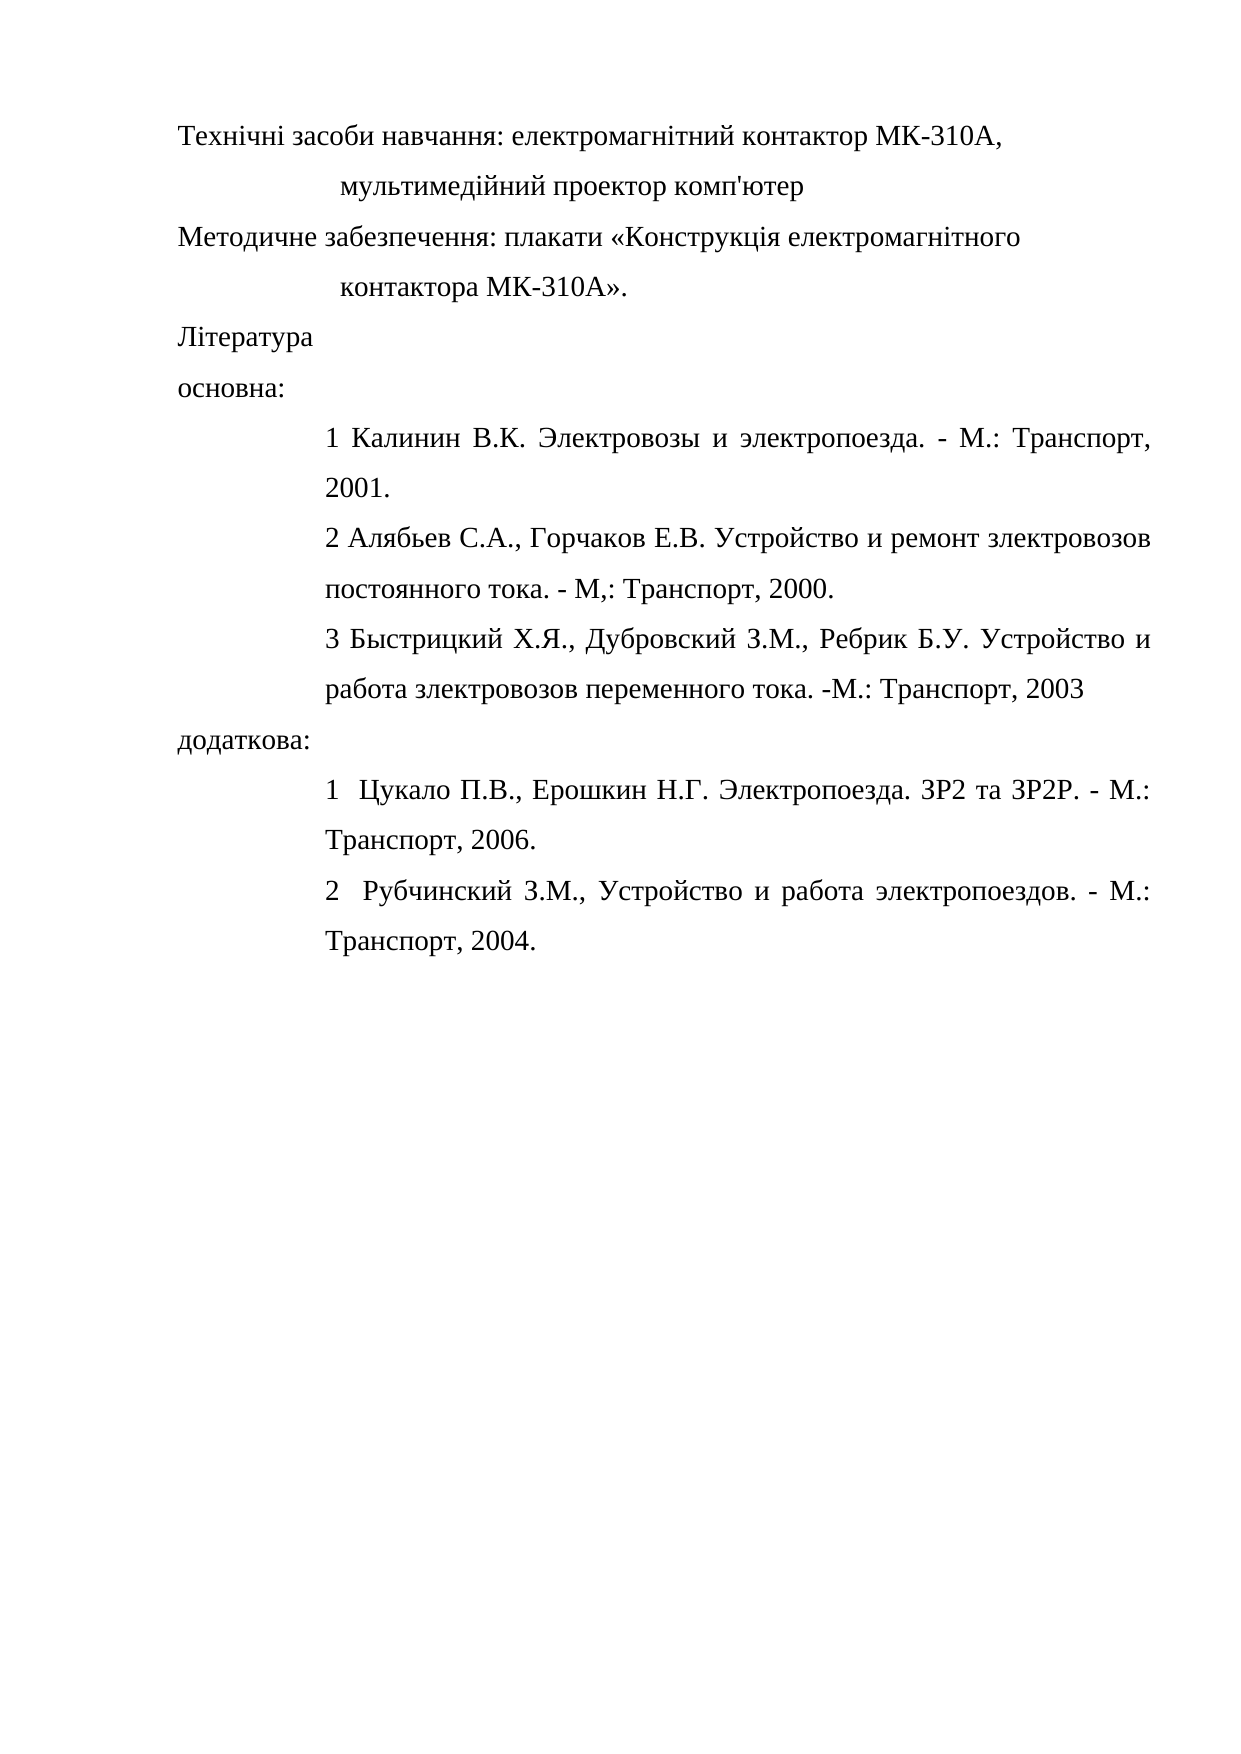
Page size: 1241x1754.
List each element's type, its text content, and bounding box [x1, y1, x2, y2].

text 3 Быстрицкий Х.Я., Дубровский З.М., Ребрик Б.У. Устройство и работа злектровозов переменного тока. -М.: Транспорт, 2003 [325, 621, 1152, 705]
text Технічні засоби навчання: електромагнітний контактор МК-310А, мультимедійний проектор комп'ютер [177, 118, 1152, 202]
text основна: [177, 370, 1152, 403]
text Методичне забезпечення: плакати «Конструкція електромагнітного контактора МК-310А». [177, 219, 1152, 303]
text 2 Рубчинский З.М., Устройство и работа электропоездов. - М.: Транспорт, 2004. [325, 873, 1152, 957]
text 2 Алябьев С.А., Горчаков Е.В. Устройство и ремонт злектровозов постоянного тока. - М,: Транспорт, 2000. [325, 521, 1152, 604]
text 1 Калинин В.К. Электровозы и электропоезда. - М.: Транспорт, 2001. [325, 420, 1152, 504]
text 1 Цукало П.В., Ерошкин Н.Г. Электропоезда. ЗР2 та ЗР2Р. - М.: Транспорт, 2006. [325, 772, 1152, 856]
text додаткова: [177, 722, 1152, 755]
text Література [177, 319, 1152, 353]
